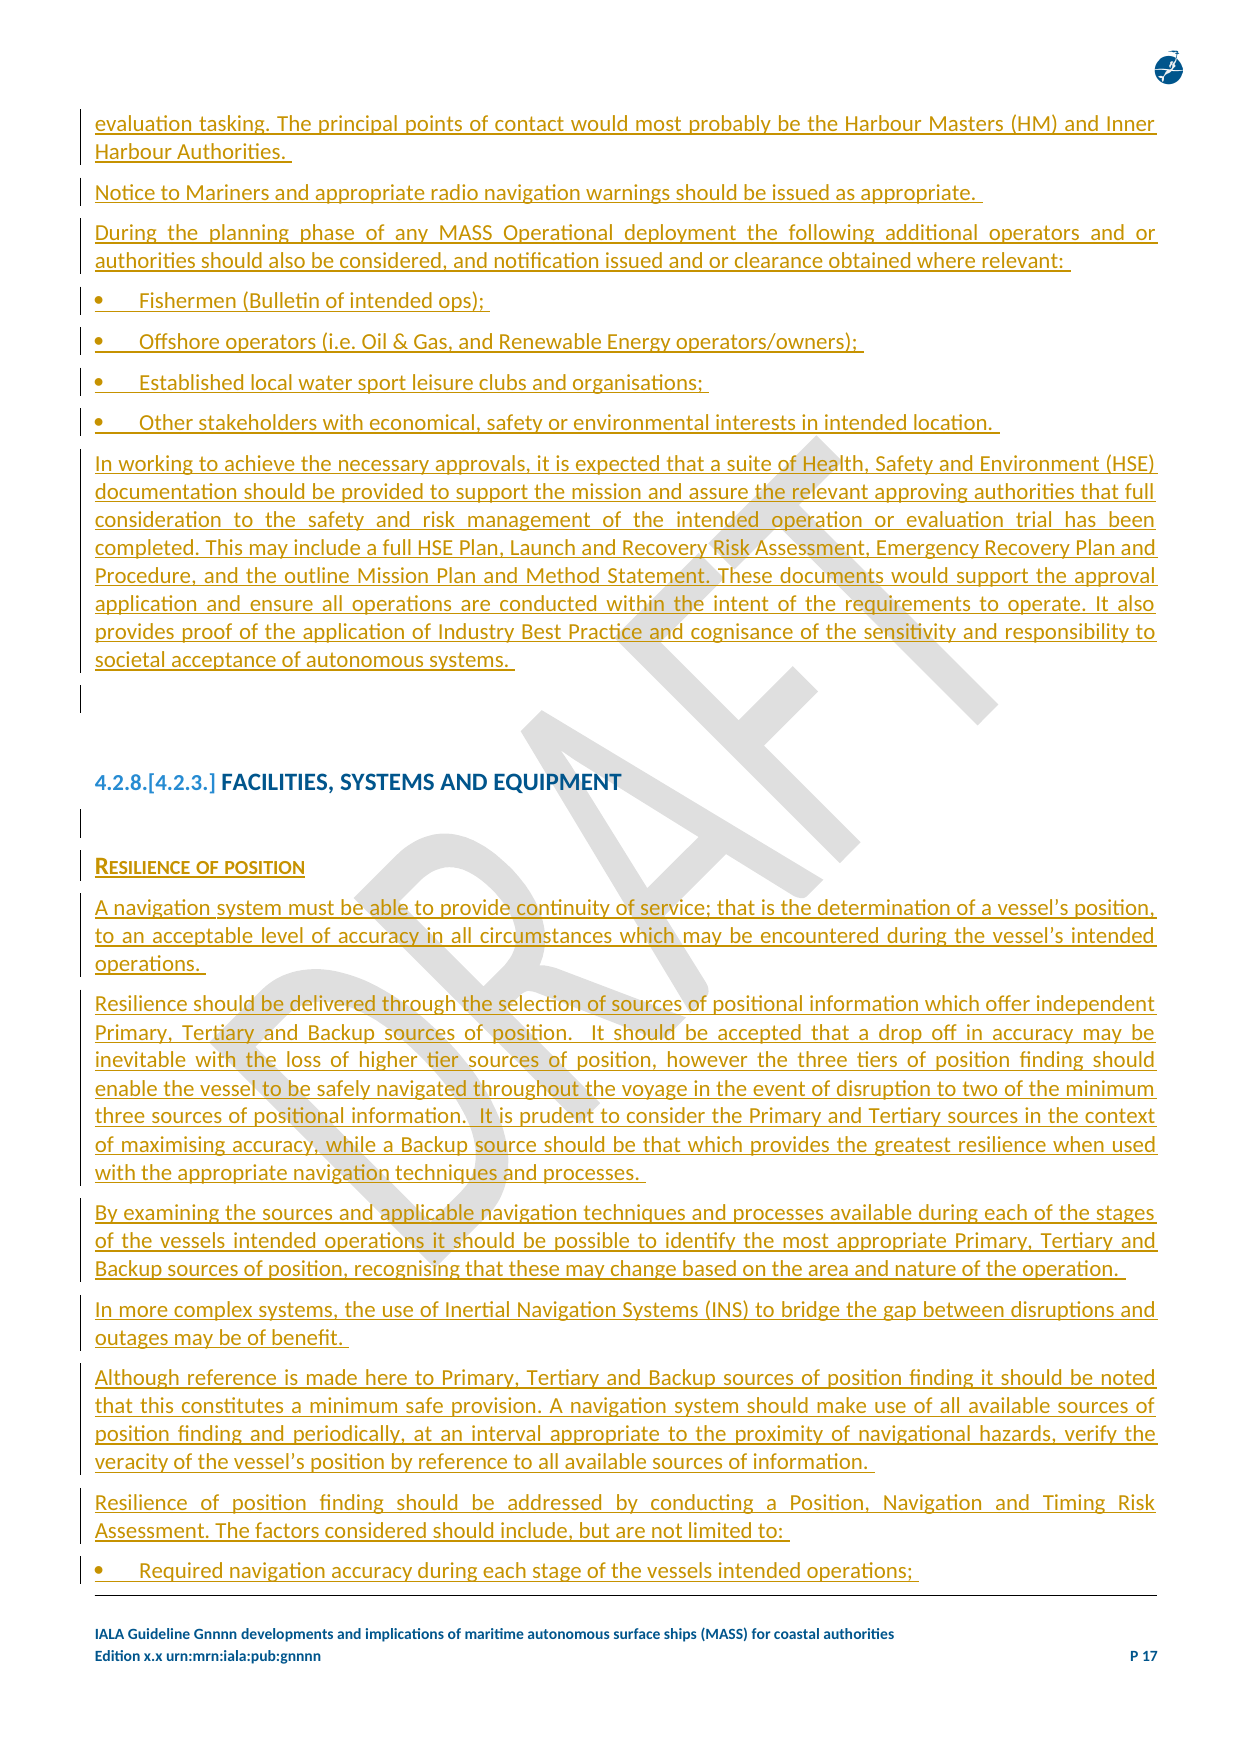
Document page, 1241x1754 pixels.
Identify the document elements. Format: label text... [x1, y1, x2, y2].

picture [1123, 0, 1241, 119]
subtitle Facilities, systems and equipment [94, 766, 1069, 797]
